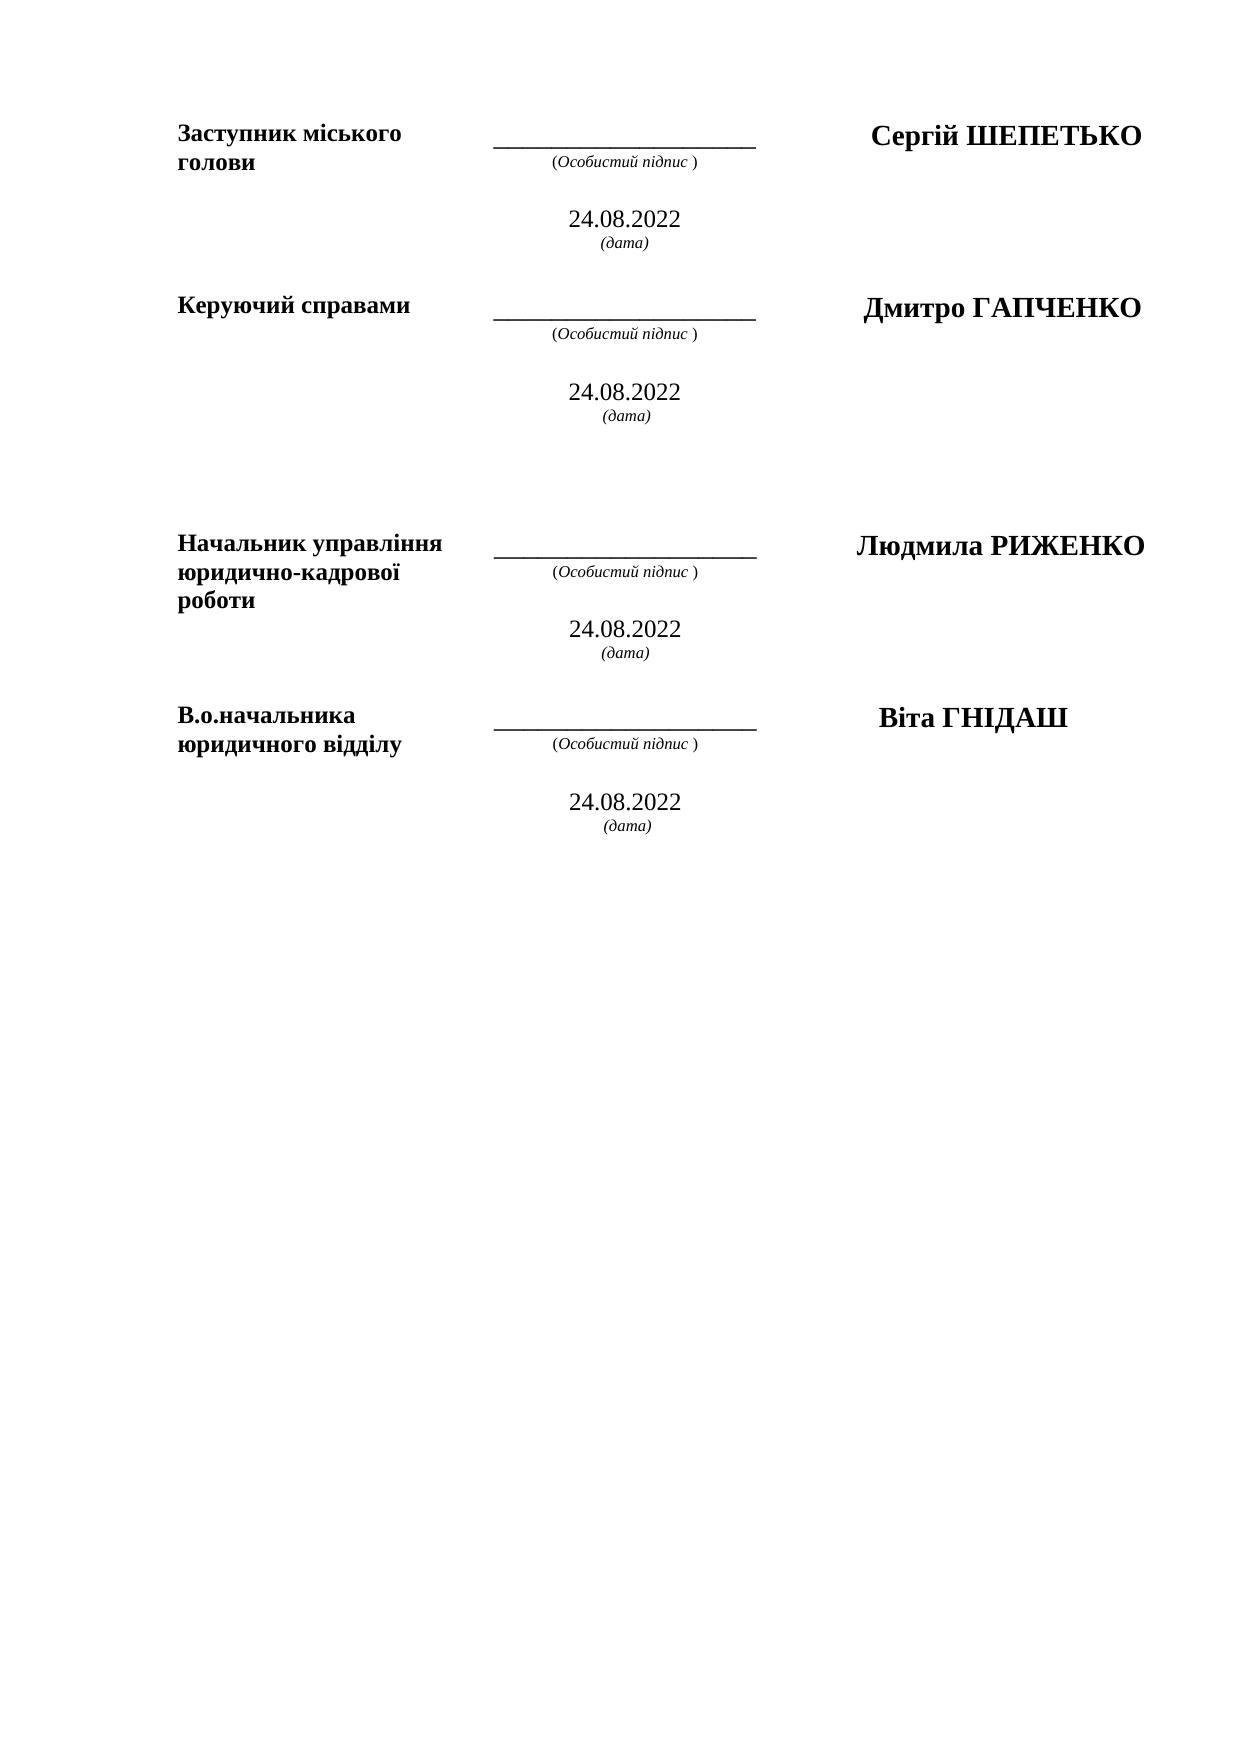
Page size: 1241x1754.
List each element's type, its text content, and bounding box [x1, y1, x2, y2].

table_header Начальник управління юридично-кадрової роботи [166, 528, 463, 700]
table_cell __________________ (Особистий підпис ) 24.08.2022 (дата) [464, 700, 787, 873]
table_cell __________________ (Особистий підпис ) 24.08.2022 (дата) [463, 291, 786, 501]
table_cell Дмитро ГАПЧЕНКО [786, 291, 1163, 501]
table_cell В.о.начальника юридичного відділу [166, 700, 463, 873]
table_header Сергій ШЕПЕТЬКО [786, 118, 1163, 291]
table_header Заступник міського голови [166, 118, 463, 291]
table_cell Віта ГНІДАШ [787, 700, 1163, 873]
table_header __________________ (Особистий підпис ) 24.08.2022 (дата) [464, 528, 787, 700]
table_header Людмила РИЖЕНКО [787, 528, 1163, 700]
table_cell Керуючий справами [166, 291, 463, 501]
table_header __________________ (Особистий підпис ) 24.08.2022 (дата) [463, 118, 786, 291]
